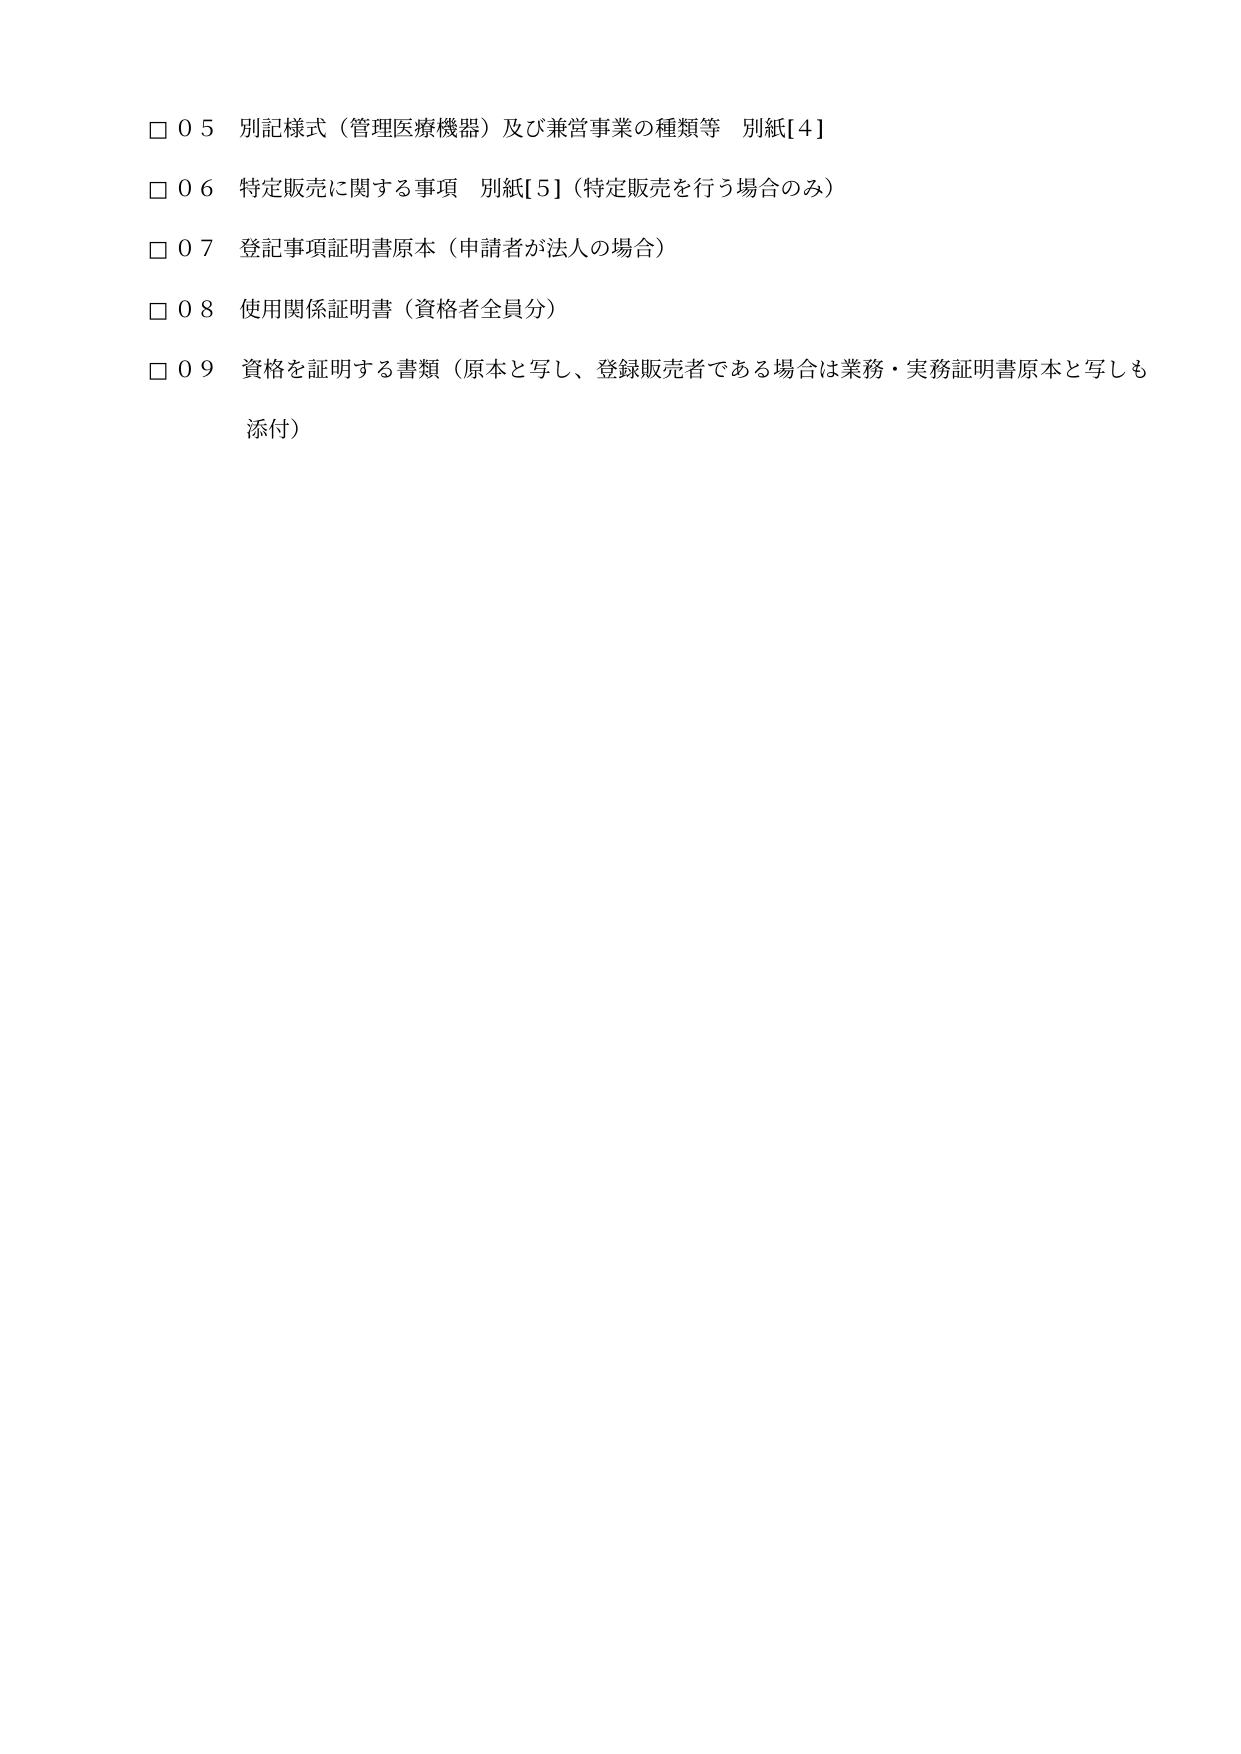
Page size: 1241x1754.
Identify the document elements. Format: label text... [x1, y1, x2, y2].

text □ ０５ 別記様式（管理医療機器）及び兼営事業の種類等 別紙[４] [148, 97, 1152, 157]
text □ ０７ 登記事項証明書原本（申請者が法人の場合） [148, 217, 1152, 278]
text □ ０９ 資格を証明する書類（原本と写し、登録販売者である場合は業務・実務証明書原本と写しも添付） [148, 338, 1152, 458]
text □ ０６ 特定販売に関する事項 別紙[５]（特定販売を行う場合のみ） [148, 157, 1152, 217]
text □ ０８ 使用関係証明書（資格者全員分） [148, 278, 1152, 338]
